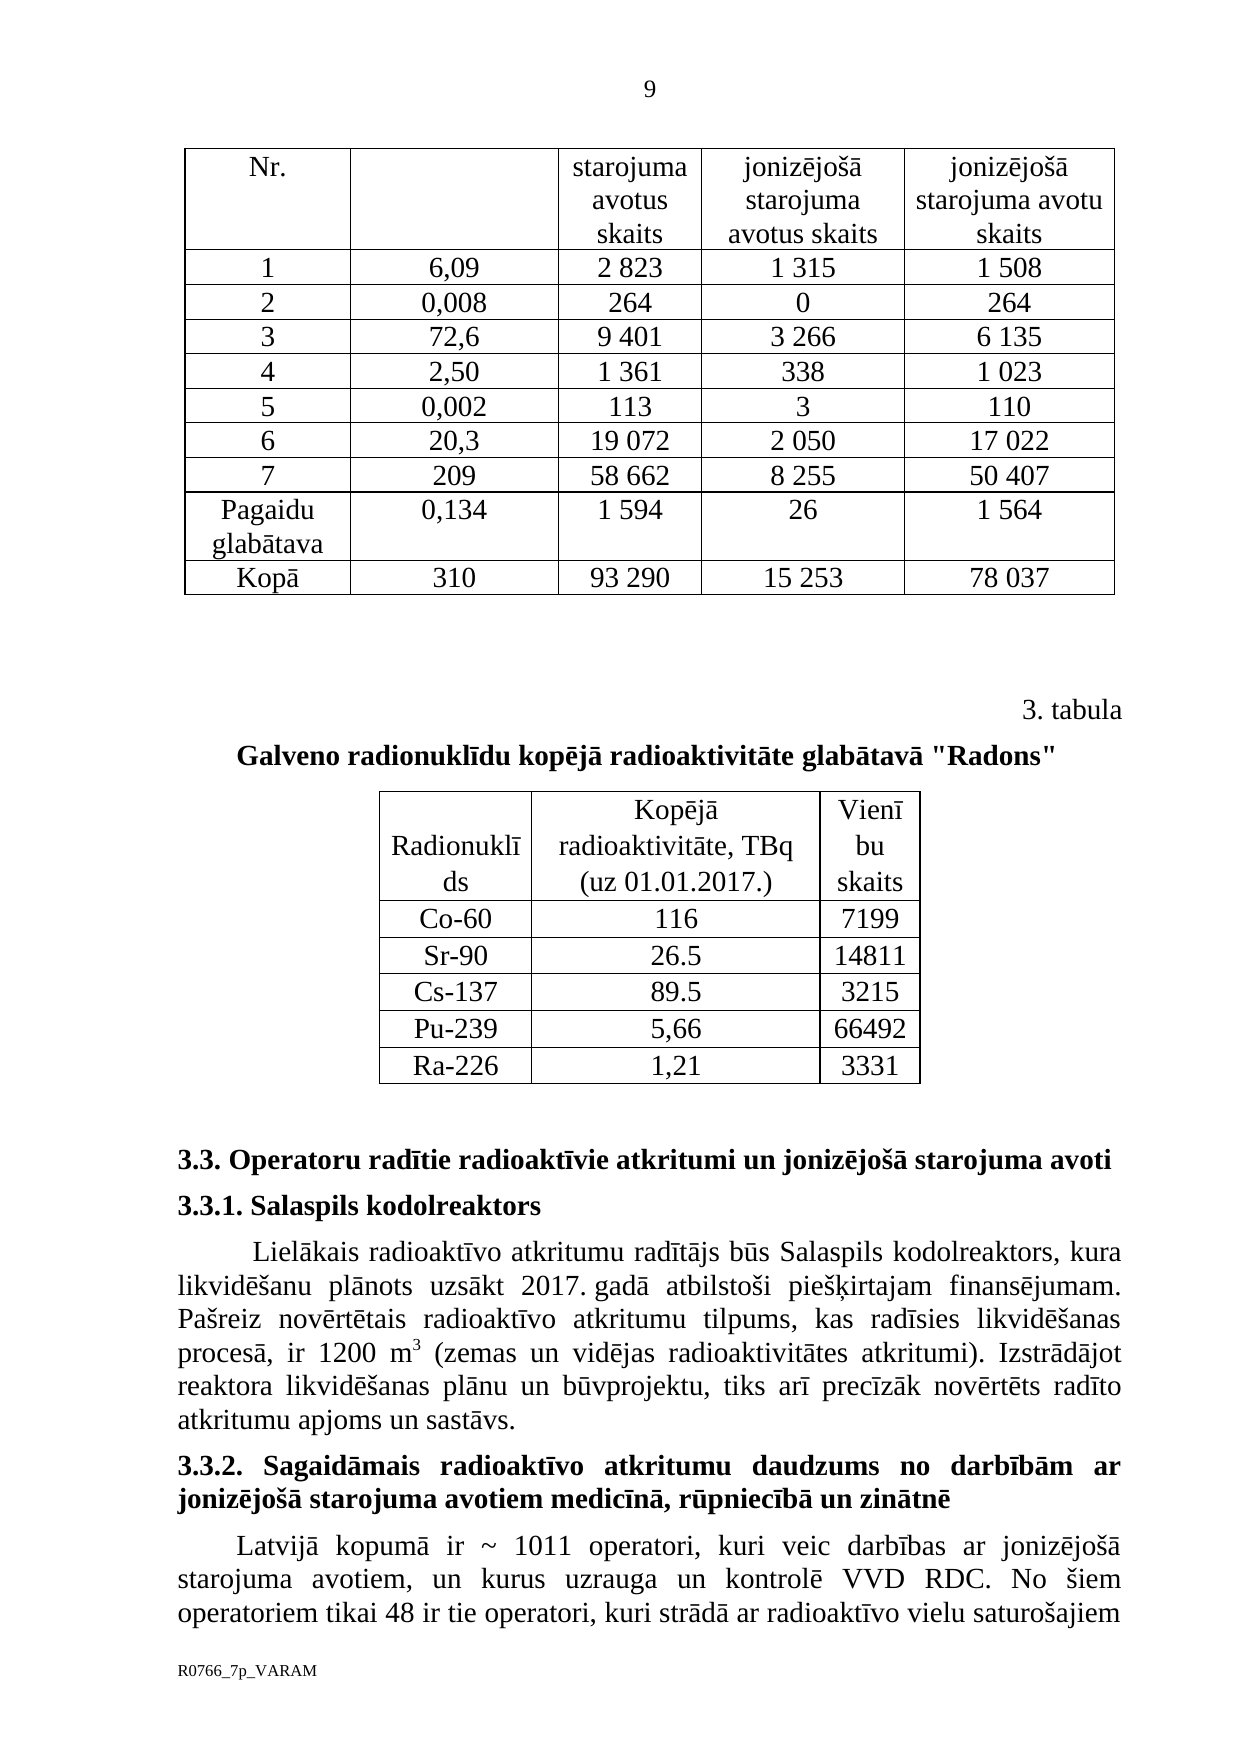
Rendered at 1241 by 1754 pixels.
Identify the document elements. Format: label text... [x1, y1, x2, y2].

table_cell 15 253 [702, 561, 904, 594]
table_cell 6,09 [351, 250, 558, 284]
table_cell 93 290 [559, 561, 701, 594]
table_cell 209 [351, 458, 558, 491]
table_cell 264 [559, 285, 701, 318]
table_cell 3 [186, 320, 350, 353]
table_cell 2 [186, 285, 350, 318]
table_cell 6 135 [905, 320, 1114, 353]
table_cell 2,50 [351, 354, 558, 388]
table_cell 20,3 [351, 423, 558, 457]
text Galveno radionuklīdu kopējā radioaktivitāte glabātavā "Radons" [177, 738, 1122, 772]
table_cell Co-60 [380, 901, 531, 937]
table_cell 113 [559, 389, 701, 422]
table_cell 264 [905, 285, 1114, 318]
table_cell 8 255 [702, 458, 904, 491]
text 3.3.1. Salaspils kodolreaktors [177, 1188, 1122, 1222]
table_cell 1 [186, 250, 350, 284]
table_cell 2 823 [559, 250, 701, 284]
table_cell 1 508 [905, 250, 1114, 284]
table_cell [559, 149, 701, 249]
table_cell 1 361 [559, 354, 701, 388]
table_cell 110 [905, 389, 1114, 422]
table_cell 19 072 [559, 423, 701, 457]
table_cell 14811 [821, 938, 919, 973]
table_cell 1 564 [905, 493, 1114, 559]
table_cell Ra-226 [380, 1048, 531, 1083]
text 3. tabula [177, 692, 1122, 726]
table_header Radionuklīds [380, 792, 531, 900]
table_cell 310 [351, 561, 558, 594]
table_cell 5,66 [532, 1011, 819, 1047]
table_cell 4 [186, 354, 350, 388]
table_cell 17 022 [905, 423, 1114, 457]
table_header Vienību skaits [821, 792, 919, 900]
table_cell 0,002 [351, 389, 558, 422]
table_cell 7199 [821, 901, 919, 937]
table_cell 3215 [821, 974, 919, 1010]
text Lielākais radioaktīvo atkritumu radītājs būs Salaspils kodolreaktors, kura likvidēšanu plānots uzsākt 2017. gadā atbilstoši piešķirtajam finansējumam. Pašreiz novērtētais radioaktīvo atkritumu tilpums, kas radīsies likvidēšanas procesā, ir 1200 m3 (zemas un vidējas radioaktivitātes atkritumi). Izstrādājot reaktora likvidēšanas plānu un būvprojektu, tiks arī precīzāk novērtēts radīto atkritumu apjoms un sastāvs. [177, 1234, 1122, 1436]
table_cell Cs-137 [380, 974, 531, 1010]
table_cell 50 407 [905, 458, 1114, 491]
text 3.3.2. Sagaidāmais radioaktīvo atkritumu daudzums no darbībām ar jonizējošā starojuma avotiem medicīnā, rūpniecībā un zinātnē [177, 1448, 1122, 1515]
table_cell Sr-90 [380, 938, 531, 973]
table_cell Pagaidu glabātava [186, 493, 350, 559]
table_cell 1 315 [702, 250, 904, 284]
table_cell 0,134 [351, 493, 558, 559]
table_cell 5 [186, 389, 350, 422]
table_cell 338 [702, 354, 904, 388]
table_header Kopējā radioaktivitāte, TBq (uz 01.01.2017.) [532, 792, 819, 900]
table_cell 7 [186, 458, 350, 491]
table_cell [702, 149, 904, 249]
table_cell 78 037 [905, 561, 1114, 594]
table_cell 3 266 [702, 320, 904, 353]
table_cell 2 050 [702, 423, 904, 457]
table_cell 1,21 [532, 1048, 819, 1083]
table_cell 26 [702, 493, 904, 559]
table_cell 3331 [821, 1048, 919, 1083]
table_cell 1 023 [905, 354, 1114, 388]
table_cell 9 401 [559, 320, 701, 353]
table_cell 66492 [821, 1011, 919, 1047]
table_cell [905, 149, 1114, 249]
table_cell 72,6 [351, 320, 558, 353]
table_cell 3 [702, 389, 904, 422]
table_cell 58 662 [559, 458, 701, 491]
table_cell Pu-239 [380, 1011, 531, 1047]
table_cell 1 594 [559, 493, 701, 559]
table_cell 116 [532, 901, 819, 937]
text 3.3. Operatoru radītie radioaktīvie atkritumi un jonizējošā starojuma avoti [177, 1142, 1143, 1176]
table_cell Kopā [186, 561, 350, 594]
table_cell 0 [702, 285, 904, 318]
table_cell 26.5 [532, 938, 819, 973]
table_cell 89.5 [532, 974, 819, 1010]
table_cell 0,008 [351, 285, 558, 318]
table_cell 6 [186, 423, 350, 457]
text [177, 1528, 1122, 1628]
